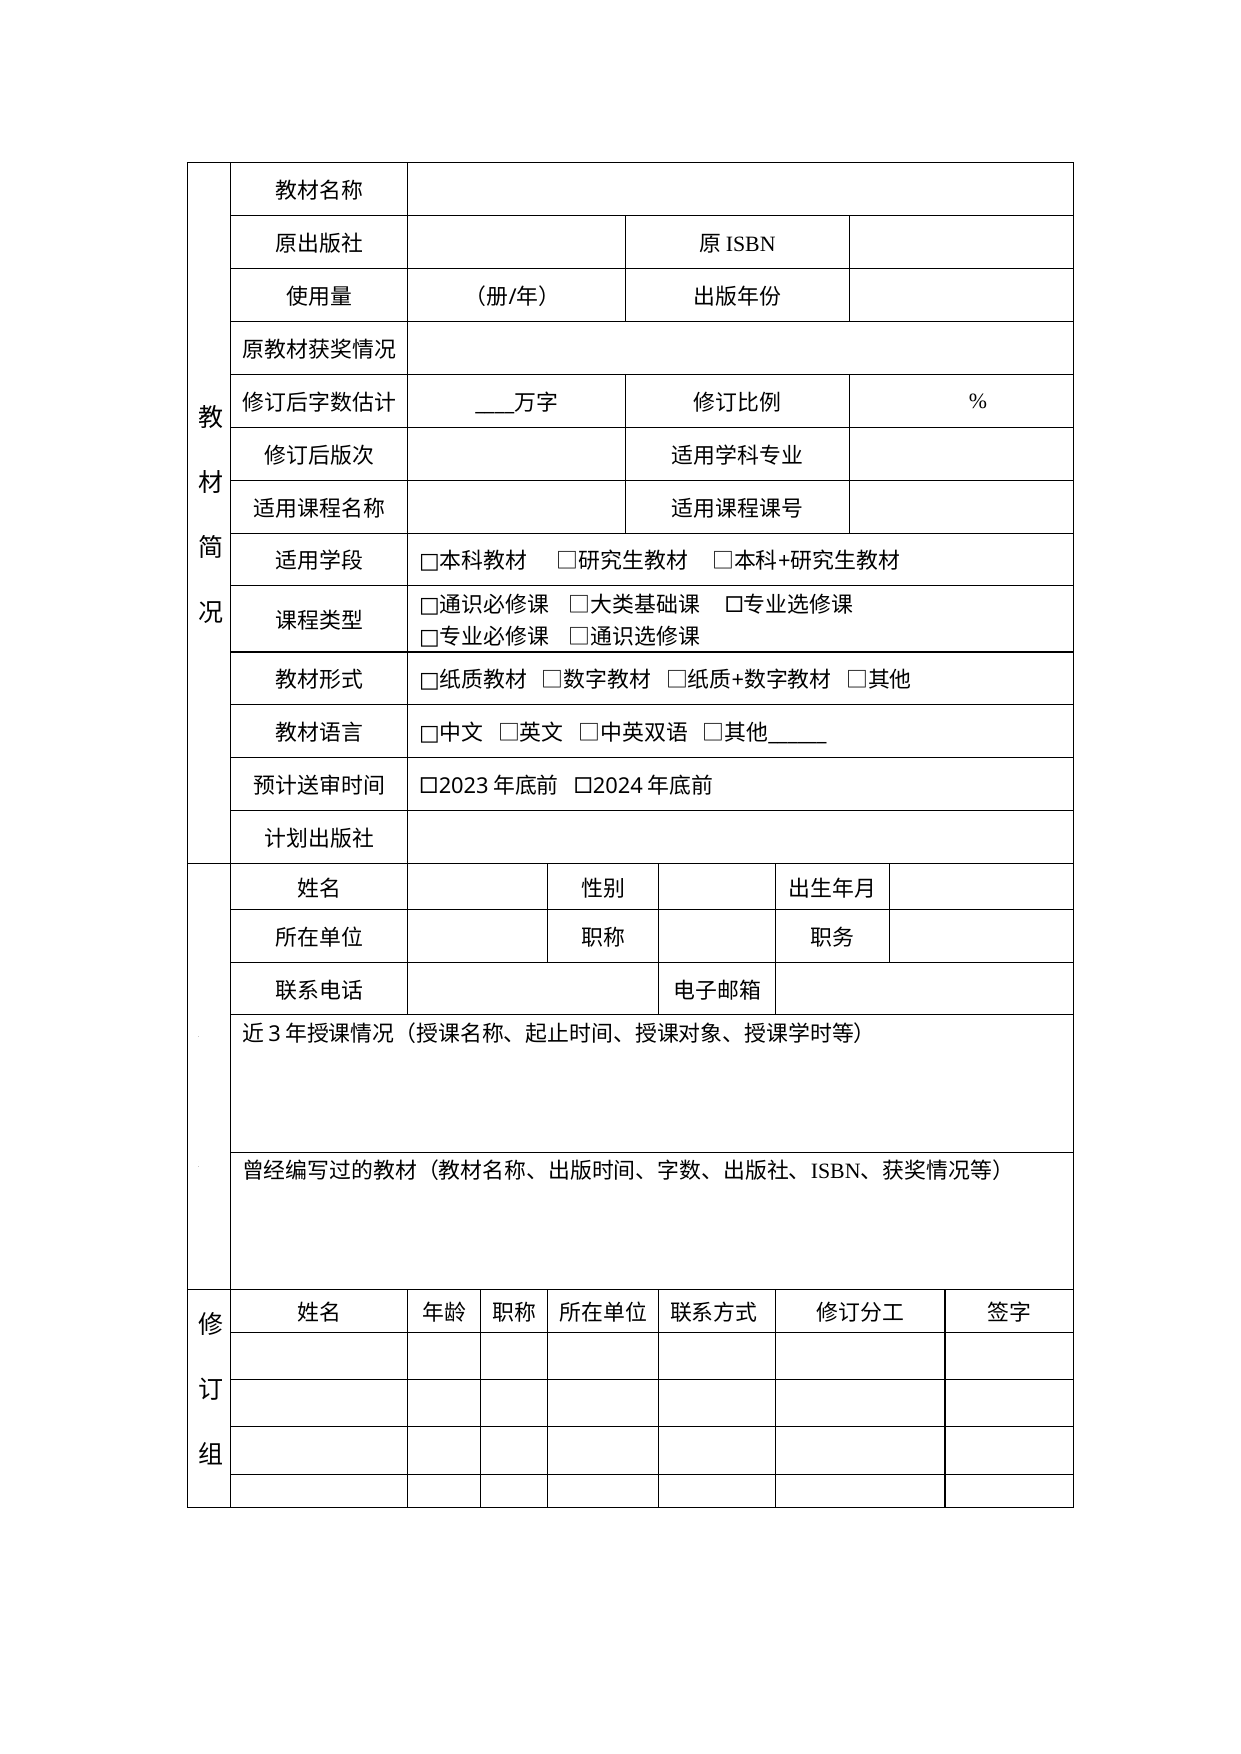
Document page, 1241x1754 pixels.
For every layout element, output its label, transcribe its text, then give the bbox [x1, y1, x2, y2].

table_cell 职称 [548, 910, 658, 962]
table_cell [776, 963, 1073, 1014]
table_cell [946, 1333, 1073, 1379]
table_header [408, 163, 1073, 215]
table_cell [659, 910, 775, 962]
table_cell [481, 1333, 547, 1379]
table_cell □本科教材 □研究生教材 □本科+研究生教材 [408, 534, 1073, 585]
table_cell [408, 428, 625, 479]
table_cell 姓名 [231, 864, 407, 909]
table_cell [776, 1333, 944, 1379]
table_cell ____万字 [408, 375, 625, 427]
table_header 教材名称 [231, 163, 407, 215]
table_cell [776, 1427, 944, 1473]
table_cell [548, 1380, 658, 1426]
table_cell 教材形式 [231, 653, 407, 704]
table_cell 课程类型 [231, 586, 407, 651]
table_cell 近3年授课情况（授课名称、起止时间、授课对象、授课学时等） [231, 1015, 1073, 1152]
table_cell 计划出版社 [231, 811, 407, 863]
table_cell 预计送审时间 [231, 758, 407, 810]
table_cell [850, 216, 1073, 268]
table_cell 性别 [548, 864, 658, 909]
table_cell [231, 1427, 407, 1473]
table_cell □通识必修课 □大类基础课 专业选修课 □专业必修课 □通识选修课 [408, 586, 1073, 651]
table_cell [408, 963, 658, 1014]
table_cell 原教材获奖情况 [231, 322, 407, 374]
table_cell [776, 1380, 944, 1426]
table_cell 主编（项目负责人） [188, 864, 230, 1289]
table_cell [408, 1475, 480, 1507]
table_cell [408, 322, 1073, 374]
table_cell 适用课程课号 [626, 481, 849, 532]
table_cell （册/年） [408, 269, 625, 321]
table_cell 修订比例 [626, 375, 849, 427]
table_cell 职称 [481, 1290, 547, 1332]
table_cell 姓名 [231, 1290, 407, 1332]
table_cell [481, 1427, 547, 1473]
table_cell [548, 1427, 658, 1473]
table_cell 修订分工 [776, 1290, 944, 1332]
table_cell [481, 1475, 547, 1507]
table_cell [946, 1380, 1073, 1426]
table_cell [776, 1475, 944, 1507]
table_cell 原ISBN [626, 216, 849, 268]
table_cell 原出版社 [231, 216, 407, 268]
table_cell [408, 216, 625, 268]
table_cell [659, 1333, 775, 1379]
table_cell [408, 1380, 480, 1426]
table_cell 曾经编写过的教材（教材名称、出版时间、字数、出版社、ISBN、获奖情况等） [231, 1153, 1073, 1289]
table_header 教材简况 [188, 163, 230, 863]
table_cell [659, 1427, 775, 1473]
table_cell [548, 1333, 658, 1379]
table_cell [408, 864, 547, 909]
table_cell 出生年月 [776, 864, 889, 909]
table_cell [408, 1427, 480, 1473]
table_cell 签字 [946, 1290, 1073, 1332]
table_cell [408, 1333, 480, 1379]
table_cell 2023年底前 2024年底前 [408, 758, 1073, 810]
table_cell [890, 864, 1073, 909]
table_cell [408, 910, 547, 962]
table_cell [659, 1380, 775, 1426]
table_cell 适用学段 [231, 534, 407, 585]
table_cell [850, 269, 1073, 321]
table_cell 所在单位 [548, 1290, 658, 1332]
table_cell [548, 1475, 658, 1507]
table_cell [481, 1380, 547, 1426]
table_cell 使用量 [231, 269, 407, 321]
table_cell 联系电话 [231, 963, 407, 1014]
table_cell [850, 428, 1073, 479]
table_cell □中文 □英文 □中英双语 □其他______ [408, 705, 1073, 757]
table_cell % [850, 375, 1073, 427]
table_cell 修订后字数估计 [231, 375, 407, 427]
table_cell [408, 811, 1073, 863]
table_cell [890, 910, 1073, 962]
table_cell 年龄 [408, 1290, 480, 1332]
table_cell [659, 864, 775, 909]
table_cell [408, 481, 625, 532]
table_cell [946, 1427, 1073, 1473]
table_cell [231, 1380, 407, 1426]
table_cell [659, 1475, 775, 1507]
table_cell [946, 1475, 1073, 1507]
table_cell [231, 1475, 407, 1507]
table_cell 所在单位 [231, 910, 407, 962]
table_cell 教材语言 [231, 705, 407, 757]
table_cell [231, 1333, 407, 1379]
table_cell 联系方式 [659, 1290, 775, 1332]
table_cell [850, 481, 1073, 532]
table_cell 适用课程名称 [231, 481, 407, 532]
table_cell 适用学科专业 [626, 428, 849, 479]
table_cell 职务 [776, 910, 889, 962]
table_cell 修订组成员情况 [188, 1290, 230, 1507]
table_cell □纸质教材 □数字教材 □纸质+数字教材 □其他 [408, 653, 1073, 704]
table_cell 修订后版次 [231, 428, 407, 479]
table_cell 出版年份 [626, 269, 849, 321]
table_cell 电子邮箱 [659, 963, 775, 1014]
